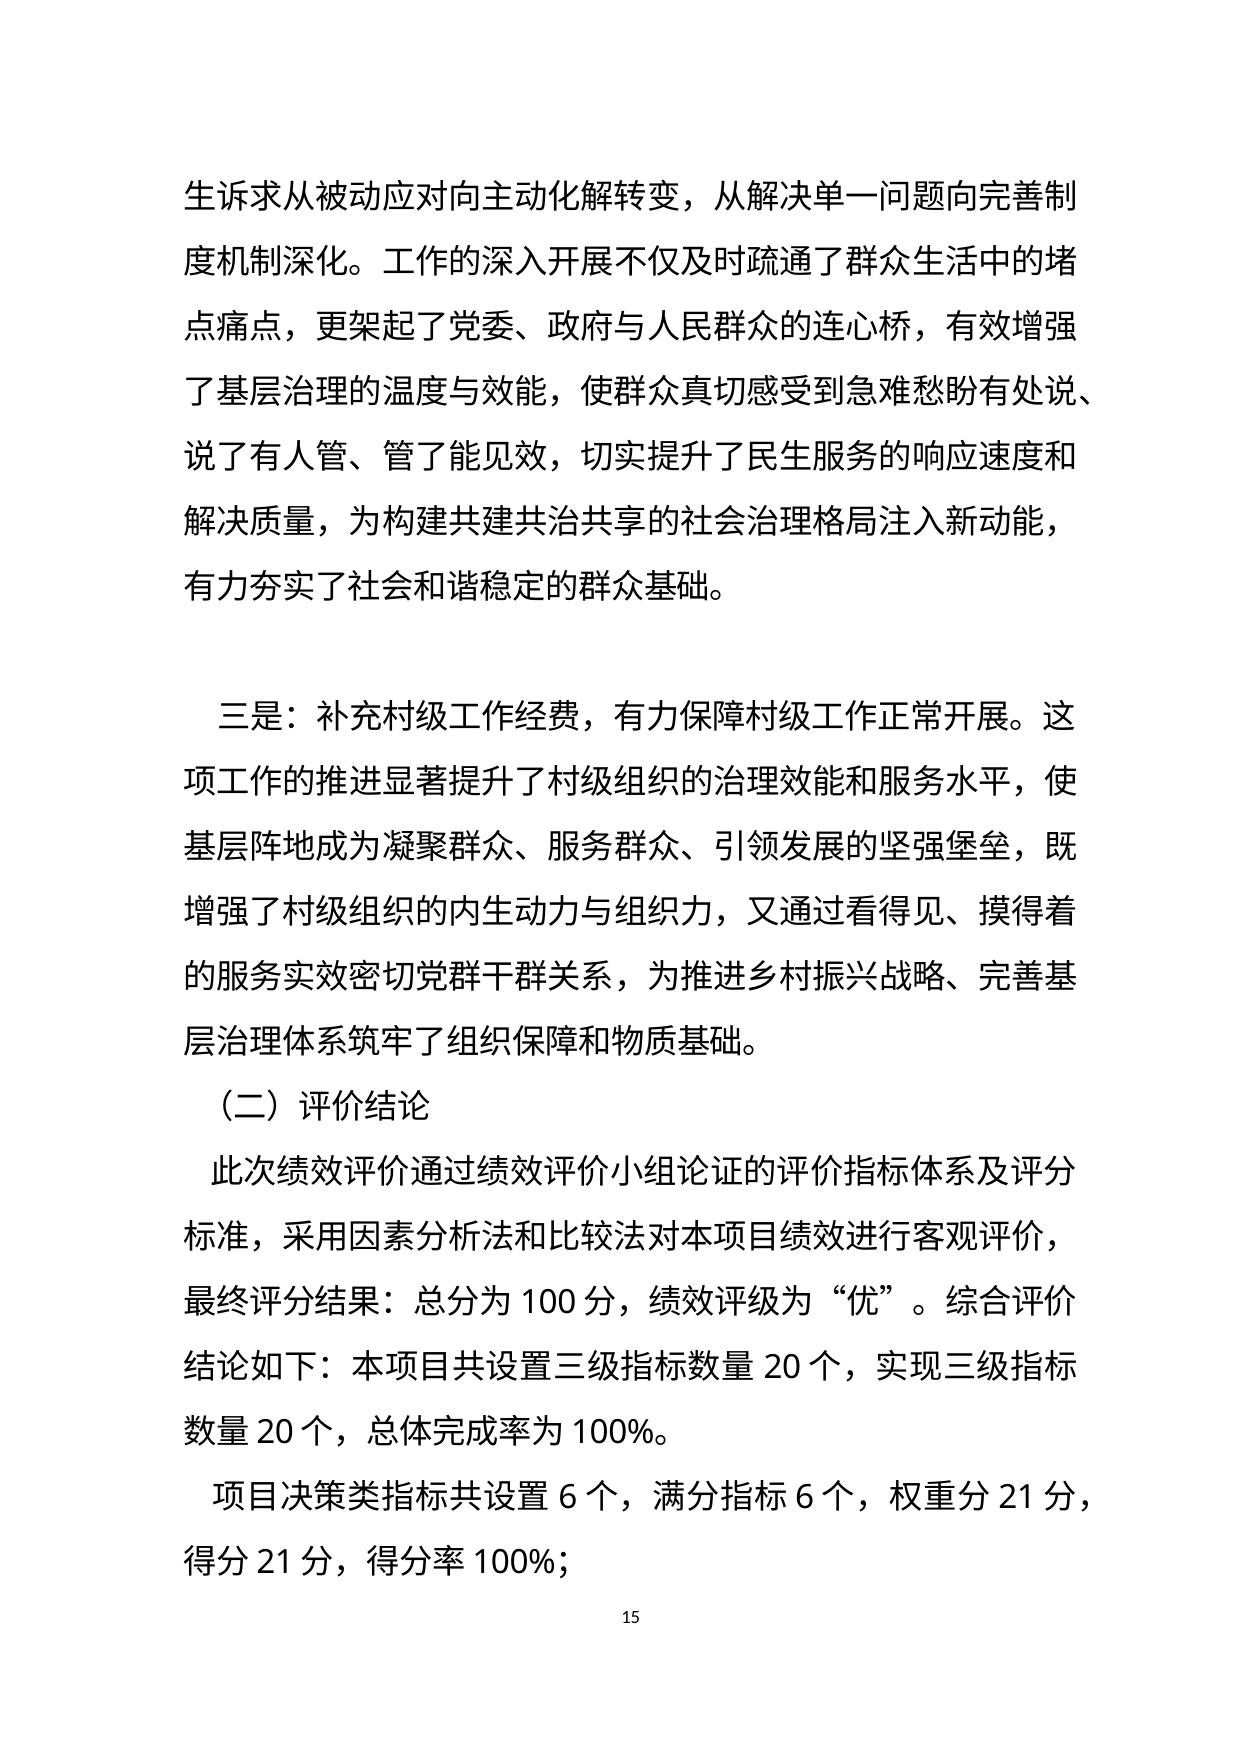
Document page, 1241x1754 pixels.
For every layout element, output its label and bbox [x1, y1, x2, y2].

text [183, 162, 1078, 1592]
